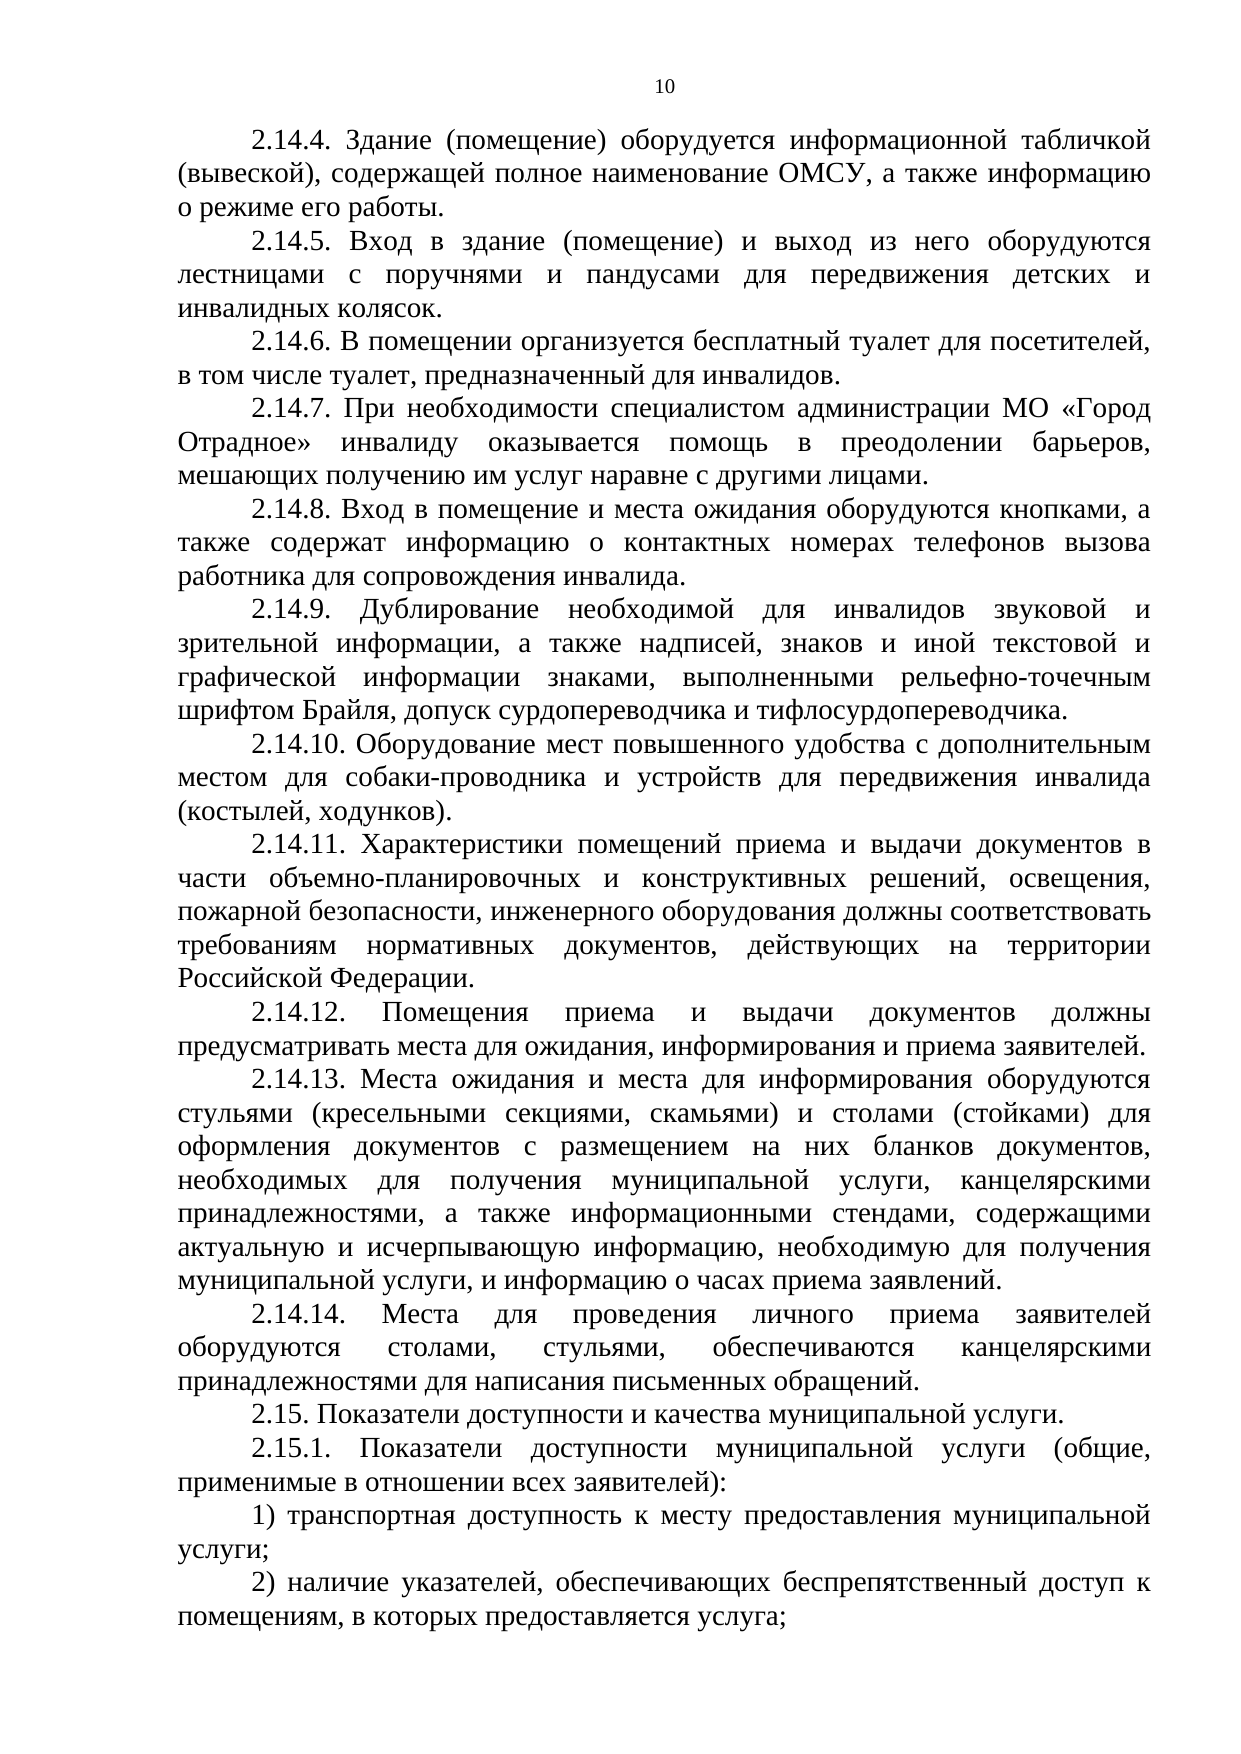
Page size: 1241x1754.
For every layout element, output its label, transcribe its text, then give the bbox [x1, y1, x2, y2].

text 2.14.12. Помещения приема и выдачи документов должны предусматривать места для ожидания, информирования и приема заявителей. [177, 994, 1152, 1061]
text 2.14.4. Здание (помещение) оборудуется информационной табличкой (вывеской), содержащей полное наименование ОМСУ, а также информацию о режиме его работы. [177, 122, 1152, 223]
text 2.14.7. При необходимости специалистом администрации МО «Город Отрадное» инвалиду оказывается помощь в преодолении барьеров, мешающих получению им услуг наравне с другими лицами. [177, 390, 1152, 491]
text 2.14.9. Дублирование необходимой для инвалидов звуковой и зрительной информации, а также надписей, знаков и иной текстовой и графической информации знаками, выполненными рельефно-точечным шрифтом Брайля, допуск сурдопереводчика и тифлосурдопереводчика. [177, 592, 1152, 726]
text 2.14.13. Места ожидания и места для информирования оборудуются стульями (кресельными секциями, скамьями) и столами (стойками) для оформления документов с размещением на них бланков документов, необходимых для получения муниципальной услуги, канцелярскими принадлежностями, а также информационными стендами, содержащими актуальную и исчерпывающую информацию, необходимую для получения муниципальной услуги, и информацию о часах приема заявлений. [177, 1061, 1152, 1296]
text 2.14.5. Вход в здание (помещение) и выход из него оборудуются лестницами с поручнями и пандусами для передвижения детских и инвалидных колясок. [177, 223, 1152, 323]
text 2.14.6. В помещении организуется бесплатный туалет для посетителей, в том числе туалет, предназначенный для инвалидов. [177, 323, 1152, 390]
text 2.14.10. Оборудование мест повышенного удобства с дополнительным местом для собаки-проводника и устройств для передвижения инвалида (костылей, ходунков). [177, 726, 1152, 826]
text 2) наличие указателей, обеспечивающих беспрепятственный доступ к помещениям, в которых предоставляется услуга; [177, 1564, 1152, 1631]
text 2.14.14. Места для проведения личного приема заявителей оборудуются столами, стульями, обеспечиваются канцелярскими принадлежностями для написания письменных обращений. [177, 1296, 1152, 1397]
text 1) транспортная доступность к месту предоставления муниципальной услуги; [177, 1497, 1152, 1564]
text 2.14.8. Вход в помещение и места ожидания оборудуются кнопками, а также содержат информацию о контактных номерах телефонов вызова работника для сопровождения инвалида. [177, 491, 1152, 592]
text 2.15. Показатели доступности и качества муниципальной услуги. [177, 1397, 1152, 1430]
text 2.14.11. Характеристики помещений приема и выдачи документов в части объемно-планировочных и конструктивных решений, освещения, пожарной безопасности, инженерного оборудования должны соответствовать требованиям нормативных документов, действующих на территории Российской Федерации. [177, 826, 1152, 994]
text 2.15.1. Показатели доступности муниципальной услуги (общие, применимые в отношении всех заявителей): [177, 1430, 1152, 1497]
